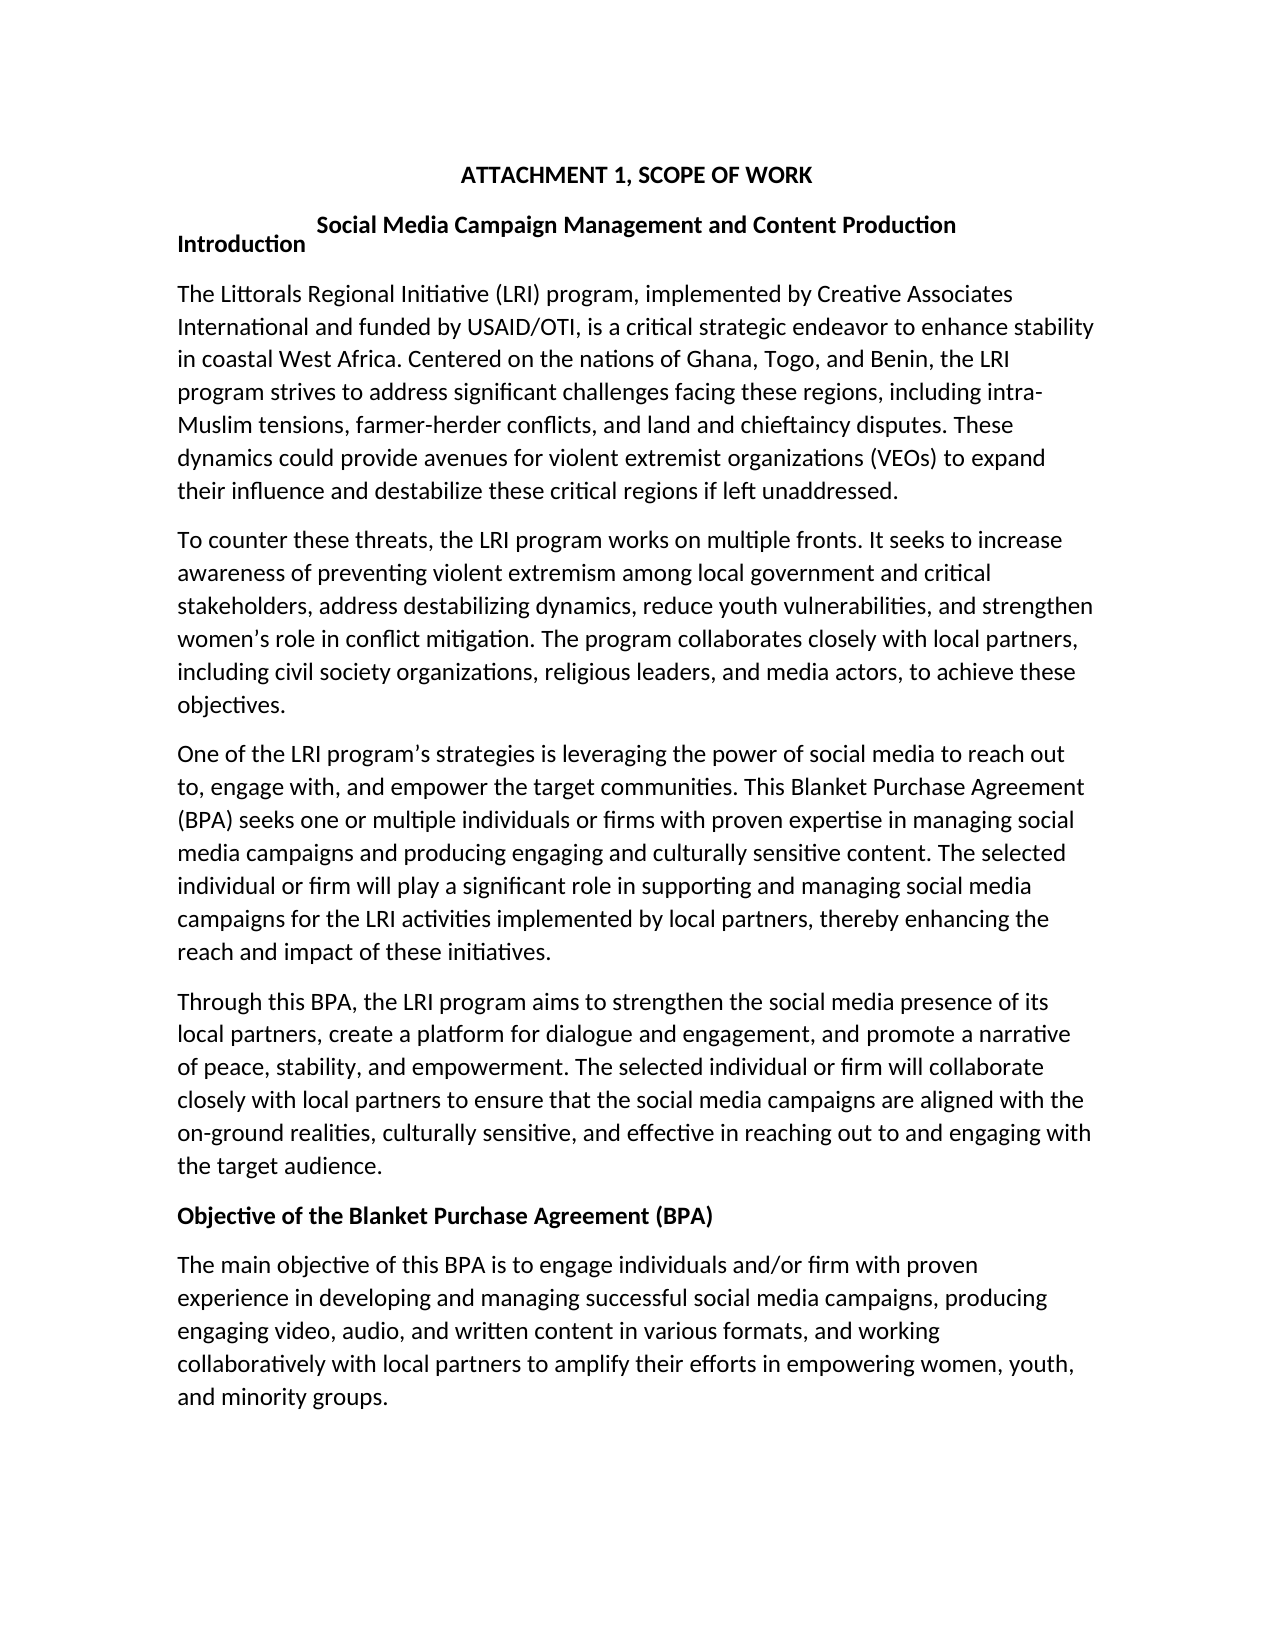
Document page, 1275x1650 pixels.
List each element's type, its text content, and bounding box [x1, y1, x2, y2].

text The main objective of this BPA is to engage individuals and/or firm with proven experience in developing and managing successful social media campaigns, producing engaging video, audio, and written content in various formats, and working collaboratively with local partners to amplify their efforts in empowering women, youth, and minority groups. [177, 1249, 1088, 1411]
subtitle ATTACHMENT 1, SCOPE OF WORK [459, 159, 814, 190]
text One of the LRI program’s strategies is leveraging the power of social media to reach out to, engage with, and empower the target communities. This Blanket Purchase Agreement (BPA) seeks one or multiple individuals or firms with proven expertise in managing social media campaigns and producing engaging and culturally sensitive content. The selected individual or firm will play a significant role in supporting and managing social media campaigns for the LRI activities implemented by local partners, thereby enhancing the reach and impact of these initiatives. [177, 739, 1088, 967]
subtitle Objective of the Blanket Purchase Agreement (BPA) [177, 1200, 1248, 1230]
text Introduction [177, 228, 307, 259]
text To counter these threats, the LRI program works on multiple fronts. It seeks to increase awareness of preventing violent extremism among local government and critical stakeholders, address destabilizing dynamics, reduce youth vulnerabilities, and strengthen women’s role in conflict mitigation. The program collaborates closely with local partners, including civil society organizations, religious leaders, and media actors, to achieve these objectives. [177, 525, 1096, 720]
text The Littorals Regional Initiative (LRI) program, implemented by Creative Associates International and funded by USAID/OTI, is a critical strategic endeavor to enhance stability in coastal West Africa. Centered on the nations of Ghana, Togo, and Benin, the LRI program strives to address significant challenges facing these regions, including intra- Muslim tensions, farmer-herder conflicts, and land and chieftaincy disputes. These dynamics could provide avenues for violent extremist organizations (VEOs) to expand their influence and destabilize these critical regions if left unaddressed. [177, 278, 1094, 506]
text Social Media Campaign Management and Content Production [315, 209, 958, 239]
text Through this BPA, the LRI program aims to strengthen the social media presence of its local partners, create a platform for dialogue and engagement, and promote a narrative of peace, stability, and empowerment. The selected individual or firm will collaborate closely with local partners to ensure that the social media campaigns are aligned with the on-ground realities, culturally sensitive, and effective in reaching out to and engaging with the target audience. [177, 986, 1093, 1181]
